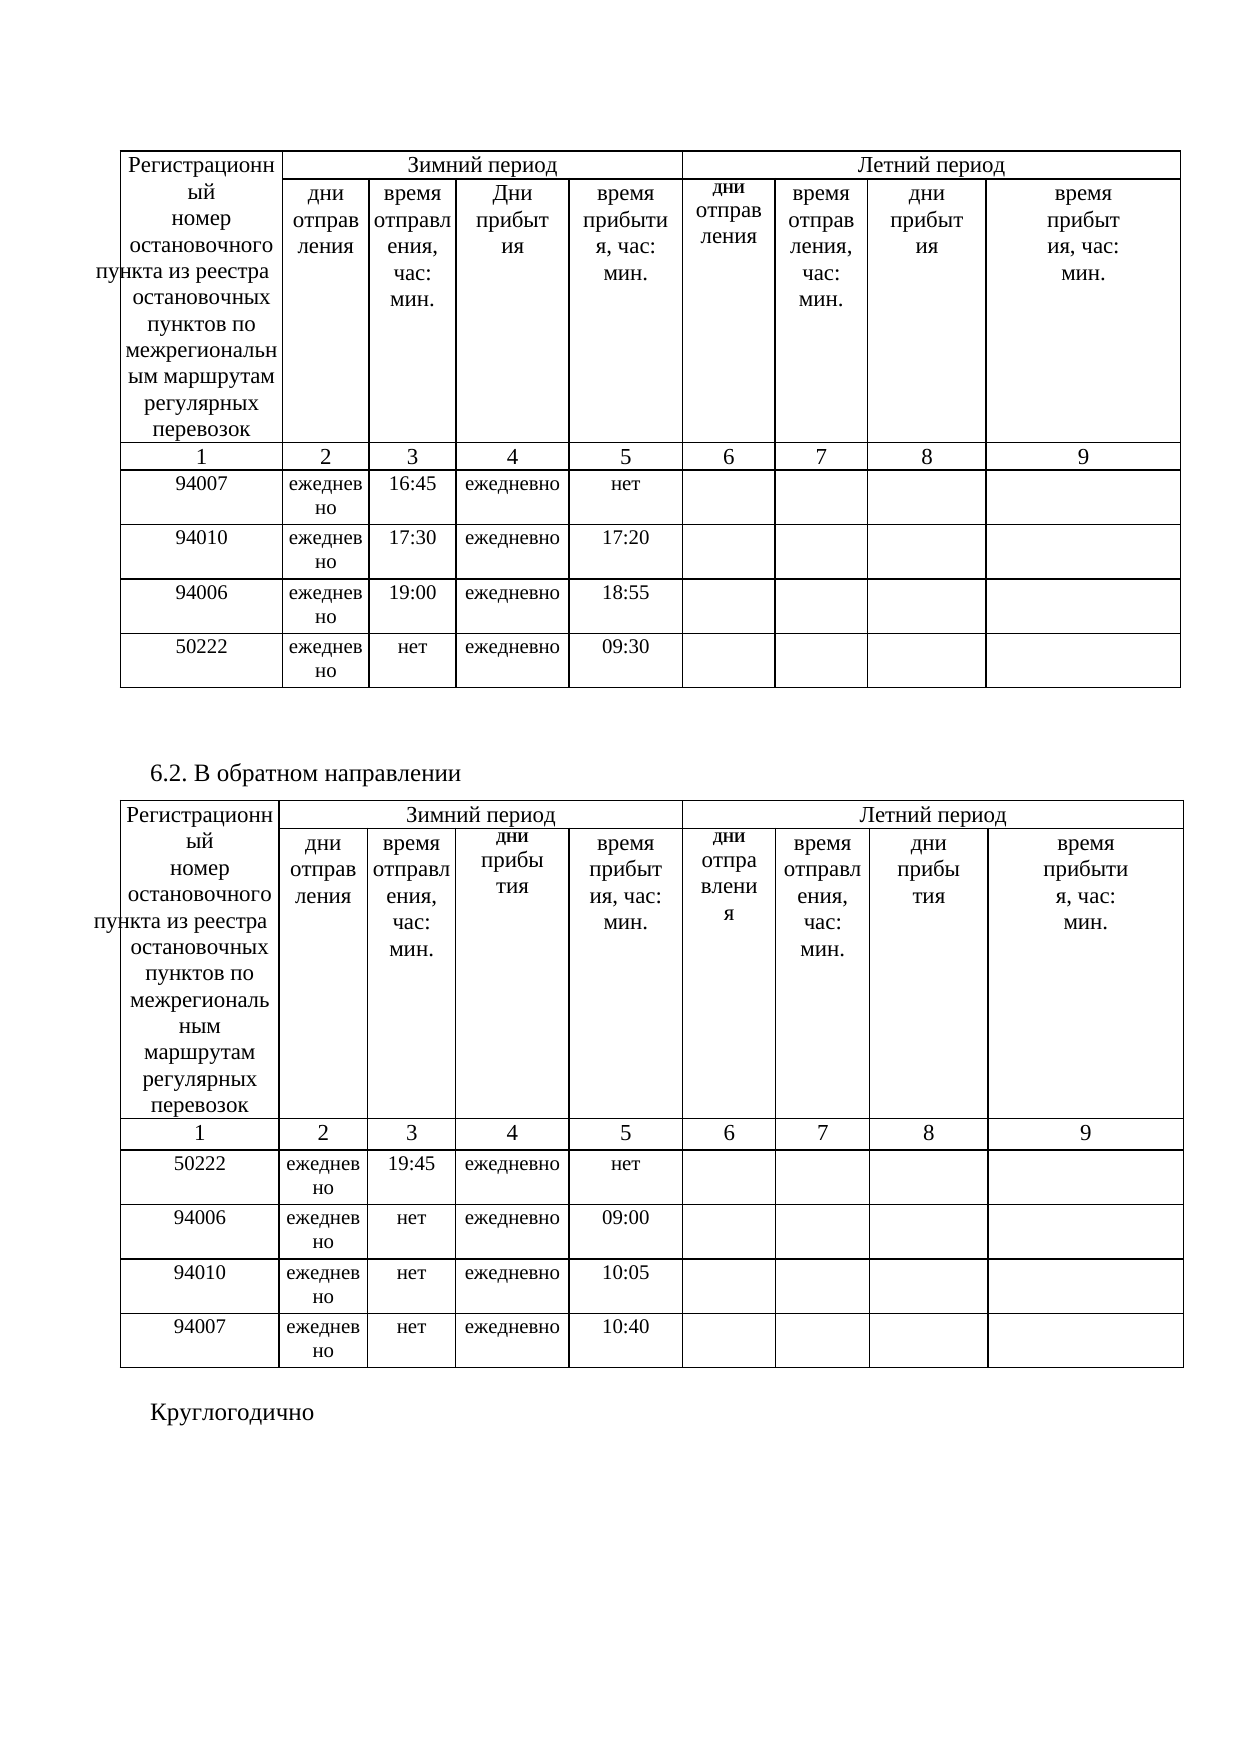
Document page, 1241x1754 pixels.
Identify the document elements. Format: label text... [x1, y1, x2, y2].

table_cell дни прибыт ия [868, 180, 985, 441]
table_cell [989, 1151, 1183, 1204]
table_cell [776, 634, 867, 687]
table_cell время отправ ления, час: мин. [776, 180, 867, 441]
table_cell ежедневно [456, 1151, 568, 1204]
table_cell 2 [283, 443, 368, 469]
table_cell 1 [121, 443, 282, 469]
table_cell время отправл ения, час: мин. [776, 829, 869, 1117]
table_cell 19:00 [370, 580, 455, 632]
table_cell [868, 471, 985, 524]
table_cell 7 [776, 1119, 869, 1149]
table_cell [870, 1260, 987, 1312]
table_cell 6 [683, 443, 774, 469]
table_cell 17:20 [570, 525, 682, 578]
table_cell 50222 [121, 1151, 278, 1204]
table_cell время отправл ения, час: мин. [368, 829, 455, 1117]
table_cell [987, 580, 1180, 632]
table_cell [870, 1314, 987, 1367]
table_cell 94007 [121, 471, 282, 524]
text 6.2. В обратном направлении [150, 758, 1090, 787]
table_cell [870, 1151, 987, 1204]
table_cell время прибыти я, час: мин. [570, 180, 682, 441]
table_cell 1 [121, 1119, 278, 1149]
table_cell 94006 [121, 580, 282, 632]
table_cell Дни прибыт ия [457, 180, 568, 441]
table_cell 50222 [121, 634, 282, 687]
table_cell время отправл ения, час: мин. [370, 180, 455, 441]
table_cell [868, 525, 985, 578]
table_cell 4 [456, 1119, 568, 1149]
table_cell ДНИ отправ ления [683, 180, 774, 441]
table_cell [683, 471, 774, 524]
table_cell ежедневно [457, 580, 568, 632]
table_cell [868, 580, 985, 632]
table_cell [987, 525, 1180, 578]
table_cell дни отправ ления [280, 829, 367, 1117]
table_cell 9 [987, 443, 1180, 469]
table_cell 16:45 [370, 471, 455, 524]
table_header Регистрационный номер остановочного пункта из реестра остановочных пунктов по межрегиональным маршрутам регулярных перевозок [121, 801, 278, 1117]
table_cell дни отправ ления [283, 180, 368, 441]
table_cell [776, 1314, 869, 1367]
table_cell [683, 1260, 775, 1312]
table_cell [776, 580, 867, 632]
table_cell 3 [370, 443, 455, 469]
table_cell [776, 525, 867, 578]
table_cell [987, 471, 1180, 524]
table_cell 5 [570, 1119, 682, 1149]
table_cell 09:30 [570, 634, 682, 687]
table_header Летний период [683, 152, 1180, 178]
table_cell 94010 [121, 1260, 278, 1312]
table_cell нет [368, 1205, 455, 1258]
table_cell ежедневно [456, 1205, 568, 1258]
table_cell [683, 1151, 775, 1204]
table_cell [870, 1205, 987, 1258]
table_header Зимний период [280, 801, 682, 828]
table_cell [987, 634, 1180, 687]
table_cell 10:40 [570, 1314, 682, 1367]
table_header Регистрационный номер остановочного пункта из реестра остановочных пунктов по межрегиональным маршрутам регулярных перевозок [121, 152, 282, 441]
table_cell ежедневно [456, 1260, 568, 1312]
table_cell 19:45 [368, 1151, 455, 1204]
table_cell [683, 634, 774, 687]
table_cell ежедневно [457, 525, 568, 578]
table_cell 8 [868, 443, 985, 469]
table_cell [776, 1260, 869, 1312]
table_cell [776, 1205, 869, 1258]
table_cell ежедневно [457, 634, 568, 687]
table_cell 94007 [121, 1314, 278, 1367]
table_cell [776, 471, 867, 524]
table_cell 94010 [121, 525, 282, 578]
table_cell время прибыт ия, час: мин. [987, 180, 1180, 441]
table_cell нет [368, 1260, 455, 1312]
table_cell [868, 634, 985, 687]
table_cell [989, 1260, 1183, 1312]
table_cell ежедневно [280, 1314, 367, 1367]
table_cell 3 [368, 1119, 455, 1149]
table_cell [683, 525, 774, 578]
table_cell [683, 1314, 775, 1367]
table_cell время прибыт ия, час: мин. [570, 829, 682, 1117]
table_cell ежедневно [283, 471, 368, 524]
table_header Зимний период [283, 152, 682, 178]
table_cell 8 [870, 1119, 987, 1149]
table_cell [989, 1205, 1183, 1258]
table_cell ДНИ прибы тия [456, 829, 568, 1117]
table_cell 6 [683, 1119, 775, 1149]
table_cell ДНИ отпра влени я [683, 829, 775, 1117]
table_cell 9 [989, 1119, 1183, 1149]
text Круглогодично [150, 1397, 1090, 1426]
table_cell 17:30 [370, 525, 455, 578]
table_cell дни прибы тия [870, 829, 987, 1117]
table_cell 7 [776, 443, 867, 469]
table_cell 5 [570, 443, 682, 469]
table_cell ежедневно [283, 525, 368, 578]
table_header Летний период [683, 801, 1183, 828]
table_cell 18:55 [570, 580, 682, 632]
table_cell [989, 1314, 1183, 1367]
table_cell [683, 1205, 775, 1258]
table_cell 94006 [121, 1205, 278, 1258]
table_cell ежедневно [280, 1151, 367, 1204]
table_cell нет [570, 1151, 682, 1204]
table_cell ежедневно [280, 1260, 367, 1312]
table_cell ежедневно [457, 471, 568, 524]
table_cell 10:05 [570, 1260, 682, 1312]
table_cell время прибыти я, час: мин. [989, 829, 1183, 1117]
table_cell нет [368, 1314, 455, 1367]
table_cell 2 [280, 1119, 367, 1149]
table_cell [776, 1151, 869, 1204]
table_cell 4 [457, 443, 568, 469]
table_cell ежедневно [456, 1314, 568, 1367]
table_cell 09:00 [570, 1205, 682, 1258]
table_cell нет [370, 634, 455, 687]
table_cell [683, 580, 774, 632]
table_cell нет [570, 471, 682, 524]
table_cell ежедневно [280, 1205, 367, 1258]
table_cell ежедневно [283, 580, 368, 632]
table_cell ежедневно [283, 634, 368, 687]
